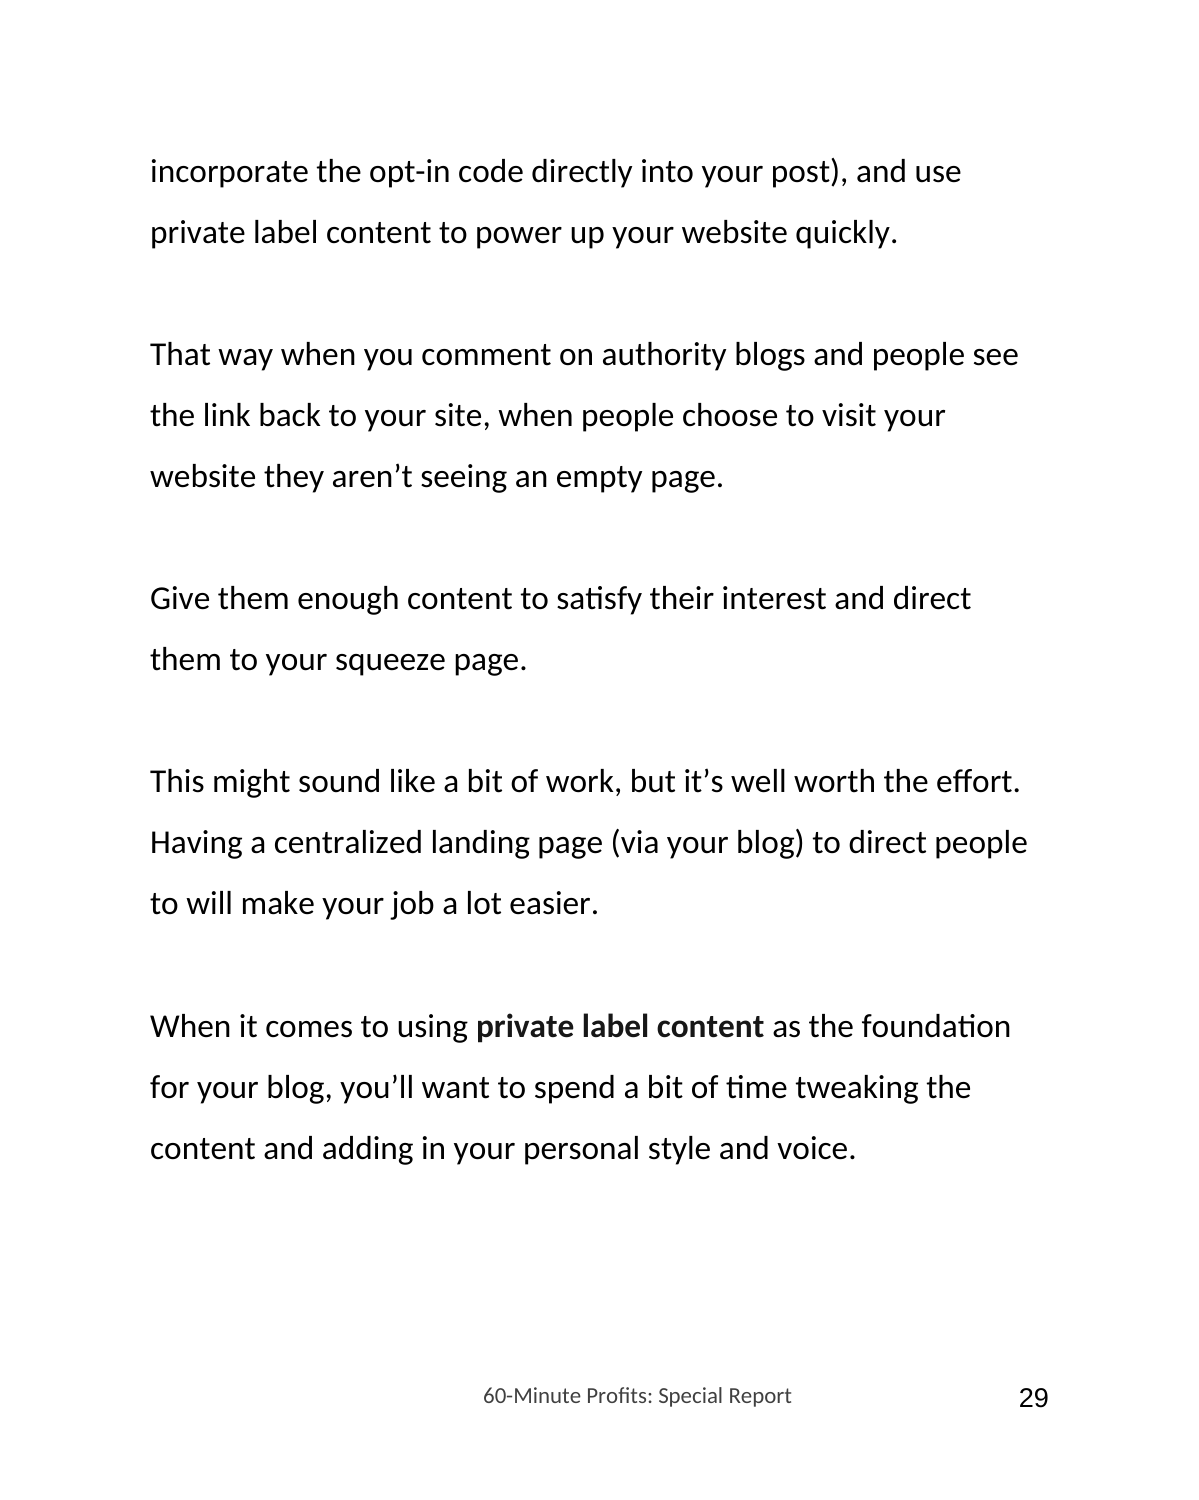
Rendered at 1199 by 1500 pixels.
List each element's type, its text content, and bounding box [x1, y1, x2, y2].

text Give them enough content to satisfy their interest and direct them to your squeeze page. [150, 577, 1049, 679]
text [150, 150, 1049, 252]
text That way when you comment on authority blogs and people see the link back to your site, when people choose to visit your website they aren’t seeing an empty page. [150, 272, 1049, 496]
text This might sound like a bit of work, but it’s well worth the effort. Having a centralized landing page (via your blog) to direct people to will make your job a lot easier. When it comes to using private label content as the foundation for your blog, you’ll want to spend a bit of time tweaking the content and adding in your personal style and voice. [150, 699, 1049, 1167]
